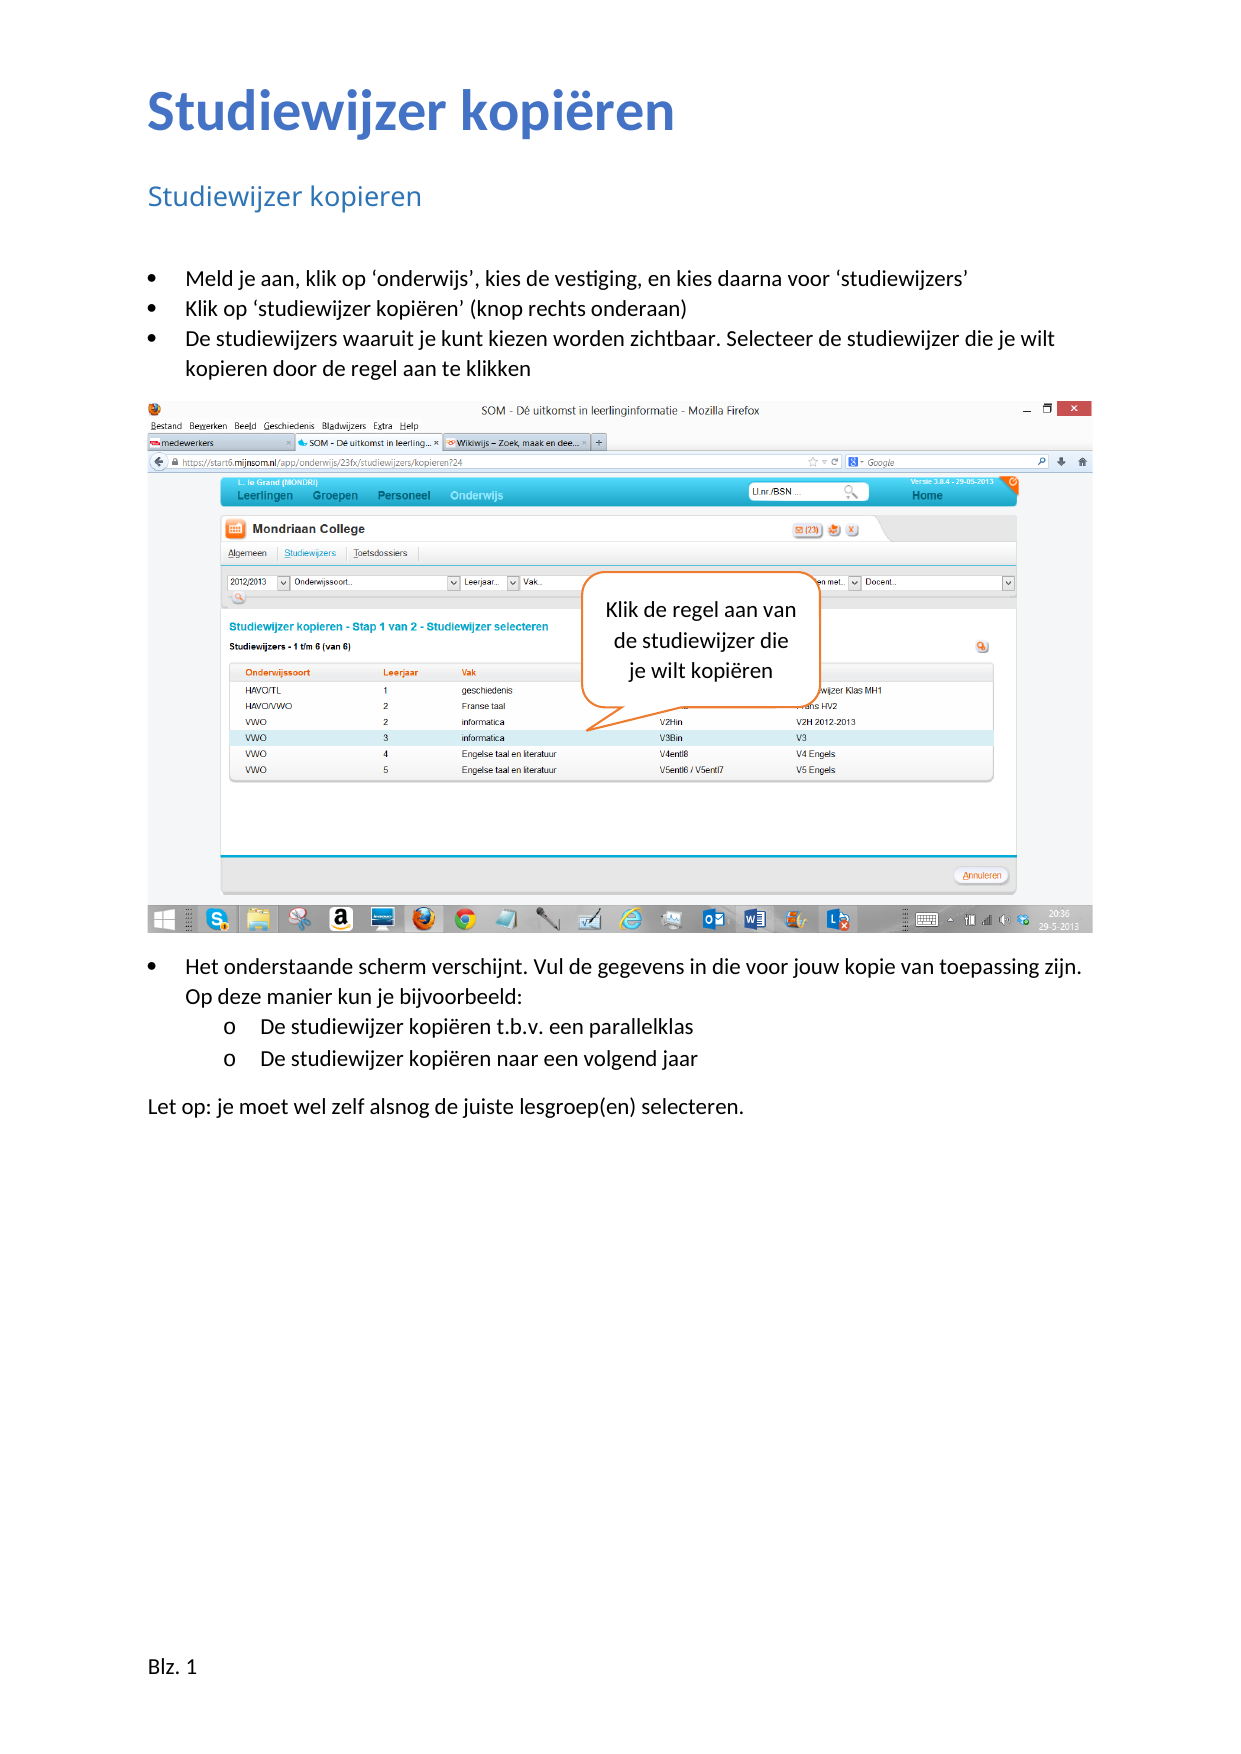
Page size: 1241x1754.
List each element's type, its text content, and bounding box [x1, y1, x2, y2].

subtitle Studiewijzer kopieren [148, 177, 1093, 214]
list De studiewijzer kopiëren t.b.v. een parallelklas [223, 1012, 1093, 1041]
text Let op: je moet wel zelf alsnog de juiste lesgroep(en) selecteren. [148, 1092, 1093, 1120]
list De studiewijzers waaruit je kunt kiezen worden zichtbaar. Selecteer de studiewijzer die je wilt kopieren door de regel aan te klikken [148, 324, 1093, 382]
list Het onderstaande scherm verschijnt. Vul de gegevens in die voor jouw kopie van toepassing zijn. Op deze manier kun je bijvoorbeeld: [148, 952, 1093, 1010]
picture [147, 401, 1093, 933]
list De studiewijzer kopiëren naar een volgend jaar [223, 1044, 1093, 1073]
list Klik op ‘studiewijzer kopiëren’ (knop rechts onderaan) [148, 294, 1093, 322]
list Meld je aan, klik op ‘onderwijs’, kies de vestiging, en kies daarna voor ‘studiewijzers’ [148, 264, 1093, 292]
